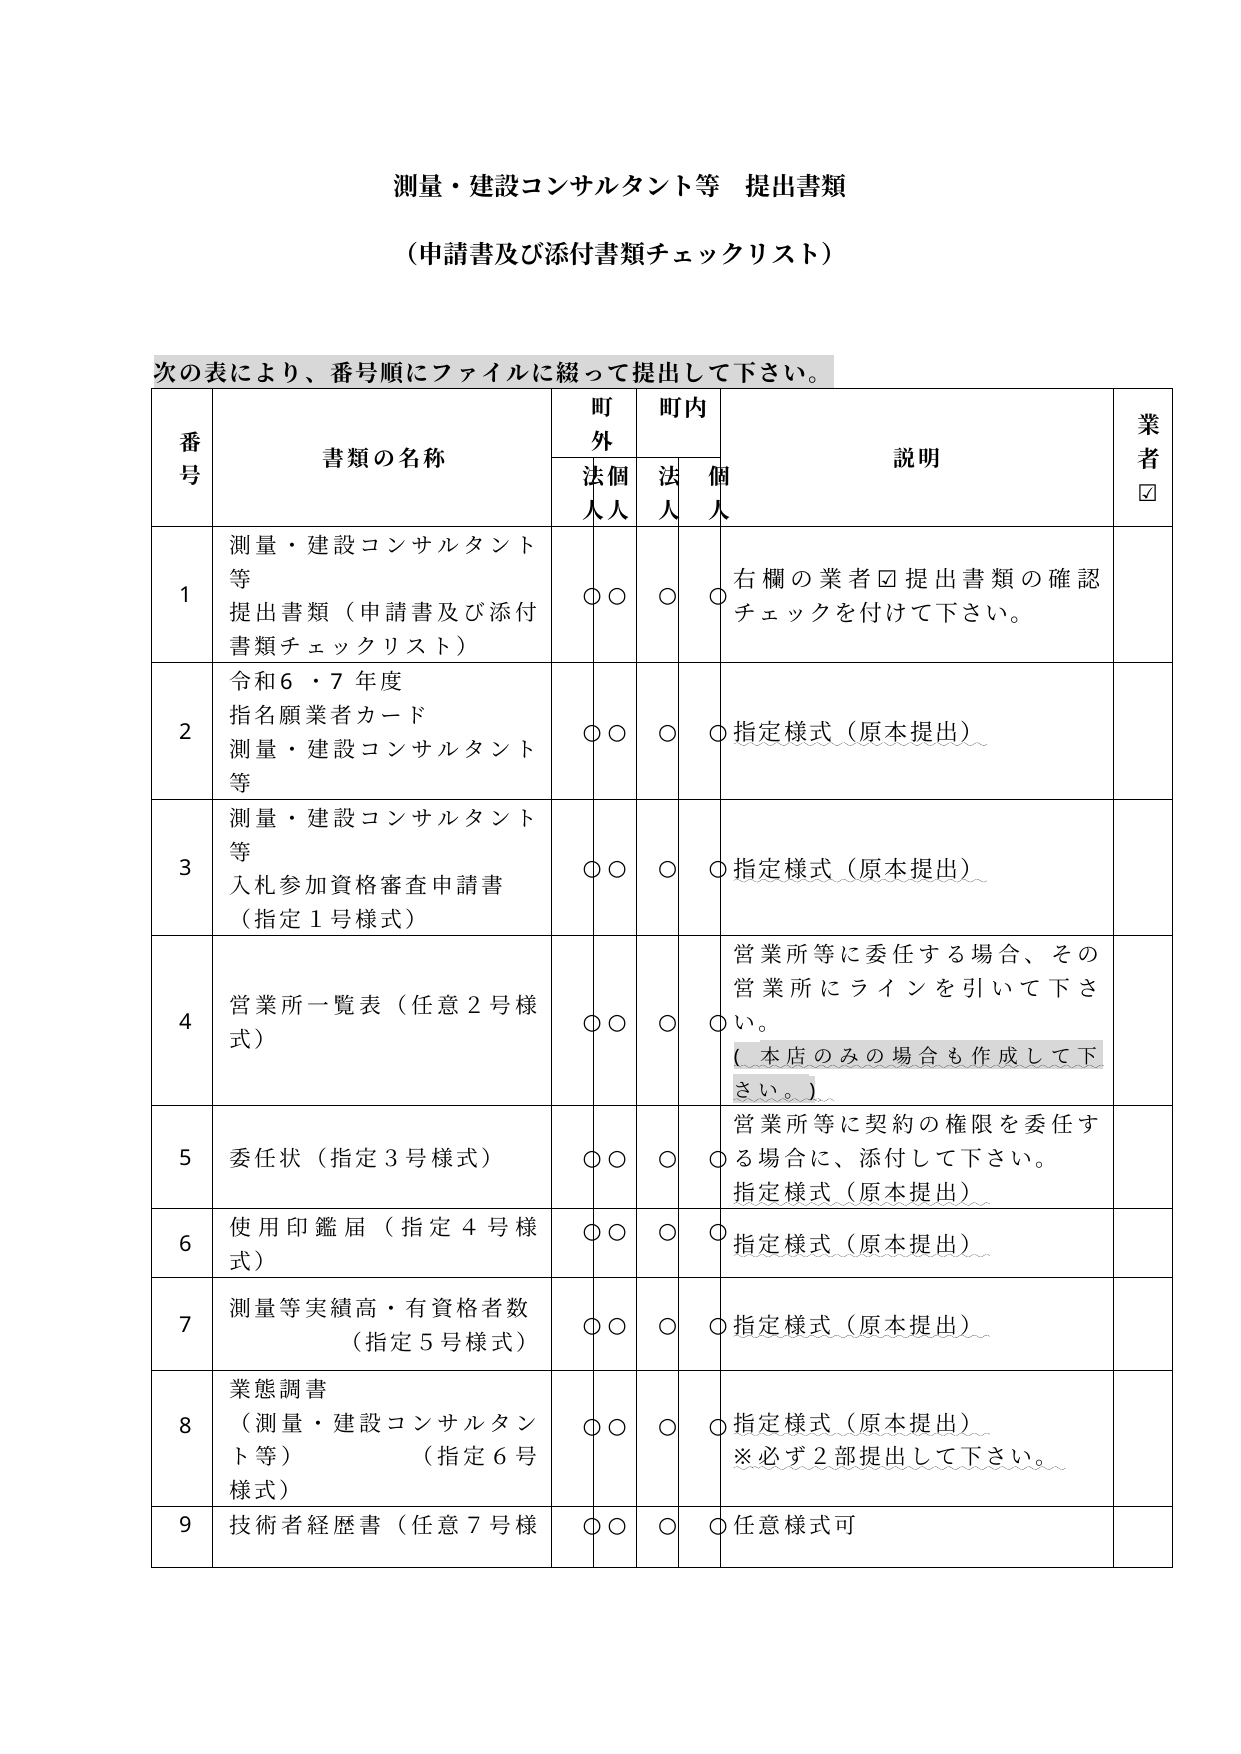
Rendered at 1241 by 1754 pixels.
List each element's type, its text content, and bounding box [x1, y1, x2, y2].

table_cell ○ [637, 1106, 678, 1208]
table_header 説明 [721, 389, 1113, 526]
table_cell 8 [152, 1371, 212, 1506]
table_header 書類の名称 [213, 389, 551, 526]
table_cell 6 [152, 1209, 212, 1277]
table_cell ○ [552, 936, 593, 1105]
table_cell [1114, 936, 1172, 1105]
table_cell ○ [552, 1507, 593, 1567]
table_cell 指定様式（原本提出） [721, 663, 1113, 799]
table_cell ○ [637, 800, 678, 935]
table_cell ○ [679, 527, 720, 662]
table_cell [1114, 800, 1172, 935]
table_cell 7 [152, 1278, 212, 1370]
table_cell 5 [152, 1106, 212, 1208]
table_cell [1114, 527, 1172, 662]
table_cell 右欄の業者☑提出書類の確認チェックを付けて下さい。 [721, 527, 1113, 662]
table_cell [1114, 1106, 1172, 1208]
table_cell ○ [594, 527, 636, 662]
table_cell [1114, 1371, 1172, 1506]
table_cell 測量・建設コンサルタント等 入札参加資格審査申請書 （指定１号様式） [213, 800, 551, 935]
table_cell ○ [594, 1371, 636, 1506]
table_cell 2 [152, 663, 212, 799]
table_cell 1 [152, 527, 212, 662]
table_cell 測量等実績高・有資格者数 （指定５号様式） [213, 1278, 551, 1370]
table_cell ○ [637, 1371, 678, 1506]
table_cell ○ [552, 527, 593, 662]
table_cell ○ [637, 663, 678, 799]
table_cell ○ [679, 1106, 720, 1208]
table_cell ○ [679, 663, 720, 799]
table_cell ○ [552, 1106, 593, 1208]
table_cell ○ [552, 1209, 593, 1277]
table_cell 技術者経歴書（任意７号様式） [213, 1507, 551, 1567]
table_cell ○ [594, 800, 636, 935]
table_cell 指定様式（原本提出） [721, 800, 1113, 935]
table_cell 3 [152, 800, 212, 935]
table_cell 指定様式（原本提出） ※必ず２部提出して下さい。 [721, 1371, 1113, 1506]
text （申請書及び添付書類チェックリスト） [154, 219, 1086, 287]
table_cell 営業所一覧表（任意２号様式） [213, 936, 551, 1105]
table_cell ○ [552, 1371, 593, 1506]
table_cell ○ [594, 936, 636, 1105]
table_cell 使用印鑑届（指定４号様式） [213, 1209, 551, 1277]
table_cell ○ [637, 527, 678, 662]
table_cell [1114, 1507, 1172, 1567]
table_cell ○ [637, 1278, 678, 1370]
table_cell ○ [594, 1278, 636, 1370]
table_cell ○ [594, 1507, 636, 1567]
table_cell 営業所等に契約の権限を委任する場合に、添付して下さい。 指定様式（原本提出） [721, 1106, 1113, 1208]
table_cell 9 [152, 1507, 212, 1567]
table_cell ○ [594, 1106, 636, 1208]
table_cell ○ [679, 1371, 720, 1506]
table_cell ○ [552, 663, 593, 799]
text 次の表により、番号順にファイルに綴って提出して下さい。 [154, 354, 1086, 388]
table_cell ○ [637, 1507, 678, 1567]
table_cell [1114, 663, 1172, 799]
table_cell ○ [679, 1507, 720, 1567]
table_cell ○ [637, 936, 678, 1105]
table_cell 法人 [552, 458, 593, 526]
table_cell 個人 [679, 458, 720, 526]
table_cell ○ [679, 1209, 720, 1277]
table_cell ○ [594, 663, 636, 799]
table_cell 令和6・7年度 指名願業者カード 測量・建設コンサルタント等 [213, 663, 551, 799]
table_cell 4 [152, 936, 212, 1105]
table_cell 指定様式（原本提出） [721, 1209, 1113, 1277]
table_cell ○ [552, 1278, 593, 1370]
table_cell ○ [552, 800, 593, 935]
table_cell 業態調書 （測量・建設コンサルタント等） （指定６号様式） [213, 1371, 551, 1506]
table_cell 個人 [594, 458, 636, 526]
table_cell [1114, 1209, 1172, 1277]
text 測量・建設コンサルタント等 提出書類 [154, 151, 1086, 219]
table_cell 委任状（指定３号様式） [213, 1106, 551, 1208]
table_header 町外 [552, 389, 636, 457]
table_cell [1114, 1278, 1172, 1370]
table_cell 測量・建設コンサルタント等 提出書類（申請書及び添付書類チェックリスト） [213, 527, 551, 662]
table_header 番号 [152, 389, 212, 526]
table_cell ○ [679, 936, 720, 1105]
table_header 業者☑ [1114, 389, 1172, 526]
table_cell ○ [679, 800, 720, 935]
table_header 町内 [637, 389, 720, 457]
table_cell 営業所等に委任する場合、その営業所にラインを引いて下さい。 (本店のみの場合も作成して下さい。) [721, 936, 1113, 1105]
table_cell ○ [637, 1209, 678, 1277]
table_cell ○ [594, 1209, 636, 1277]
table_cell 法人 [637, 458, 678, 526]
table_cell 任意様式可 （要件を満たしていること） [721, 1507, 1113, 1567]
table_cell ○ [679, 1278, 720, 1370]
table_cell 指定様式（原本提出） [721, 1278, 1113, 1370]
